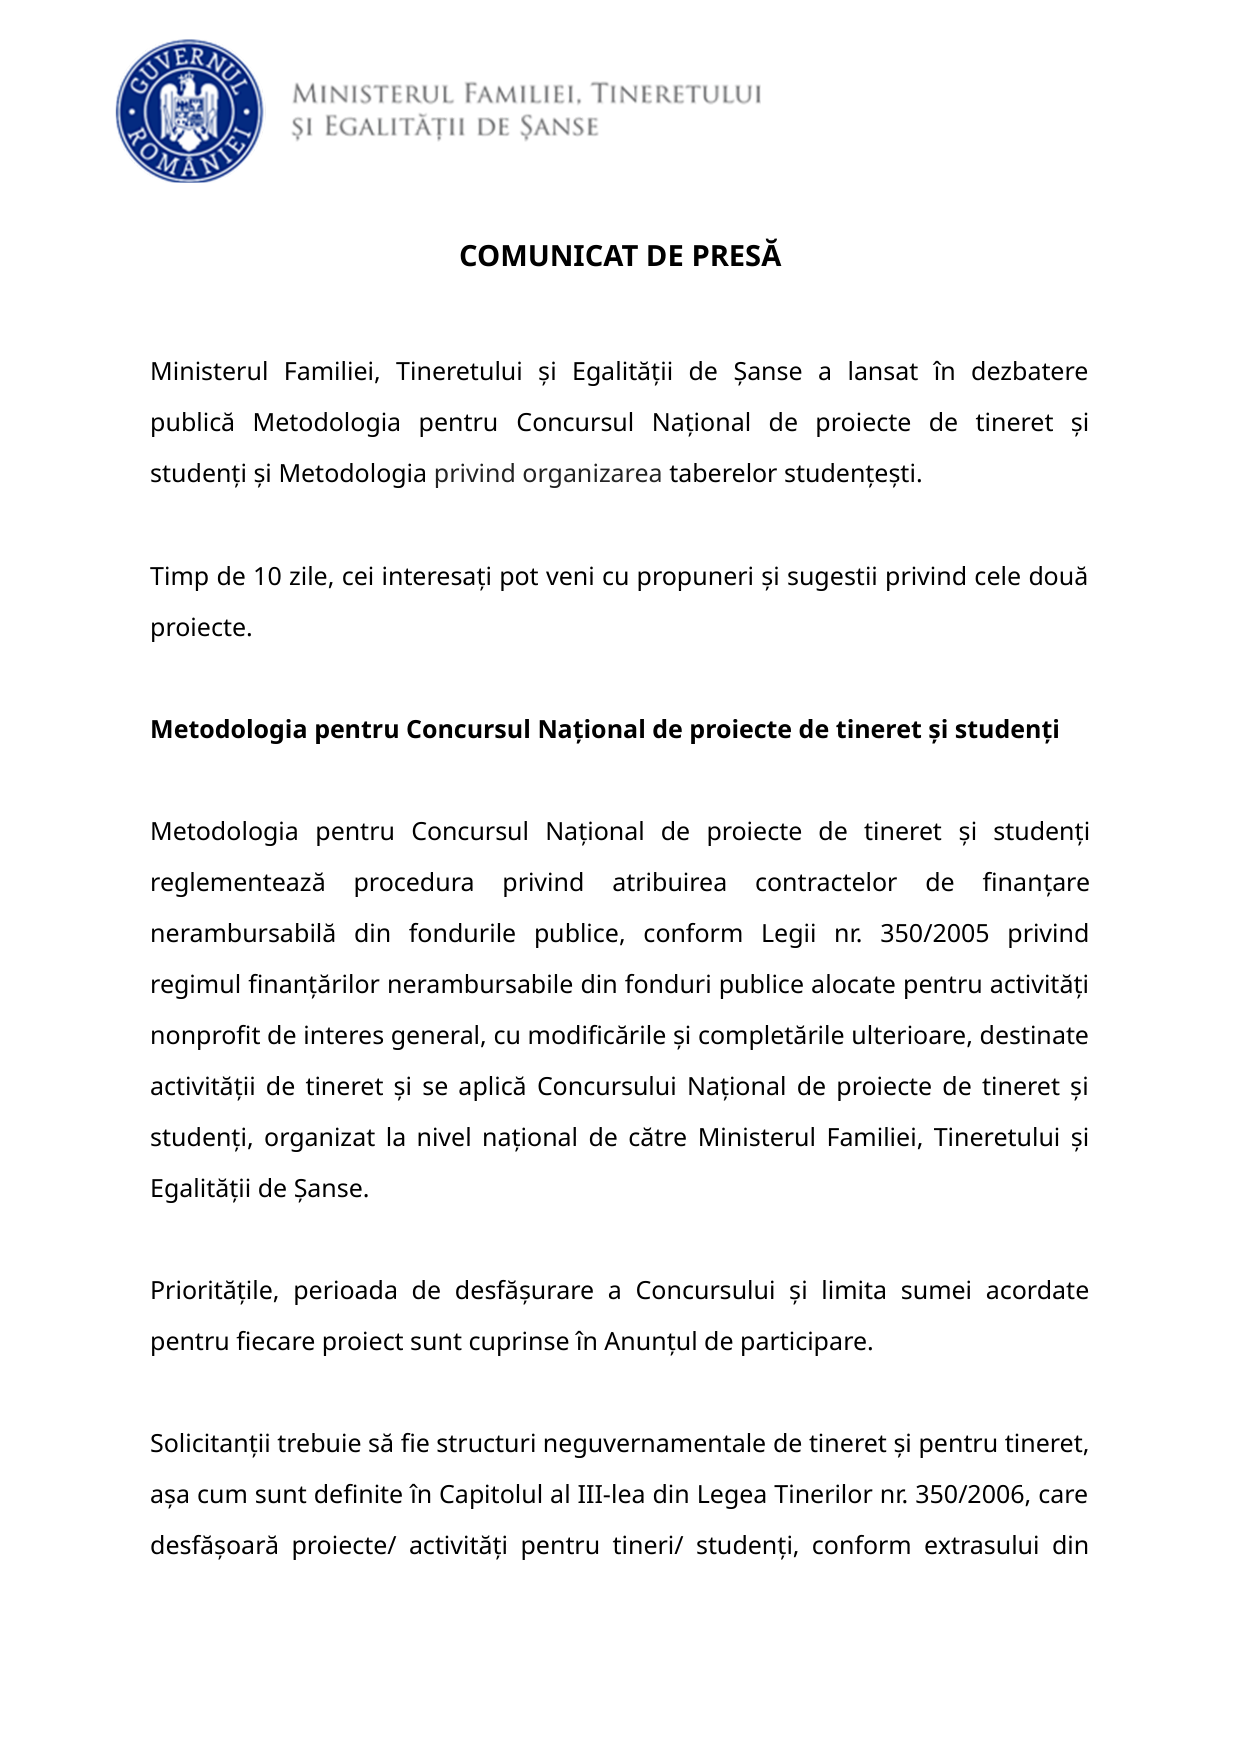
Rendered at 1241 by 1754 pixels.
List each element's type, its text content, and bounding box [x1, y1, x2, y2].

text COMUNICAT DE PRESĂ [150, 235, 1090, 275]
picture [114, 38, 761, 182]
text Timp de 10 zile, cei interesați pot veni cu propuneri și sugestii privind cele două proiecte. [150, 558, 1090, 643]
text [150, 1426, 1090, 1562]
text Ministerul Familiei, Tineretului și Egalității de Șanse a lansat în dezbatere publică Metodologia pentru Concursul Național de proiecte de tineret și studenți și Metodologia privind organizarea taberelor studențești. [150, 354, 1090, 490]
text Metodologia pentru Concursul Național de proiecte de tineret și studenți reglementează procedura privind atribuirea contractelor de finanţare nerambursabilă din fondurile publice, conform Legii nr. 350/2005 privind regimul finanțărilor nerambursabile din fonduri publice alocate pentru activități nonprofit de interes general, cu modificările și completările ulterioare, destinate activității de tineret și se aplică Concursului Național de proiecte de tineret și studenți, organizat la nivel național de către Ministerul Familiei, Tineretului și Egalității de Șanse. [150, 813, 1090, 1205]
text Metodologia pentru Concursul Național de proiecte de tineret și studenți [150, 711, 1090, 745]
text Prioritățile, perioada de desfășurare a Concursului și limita sumei acordate pentru fiecare proiect sunt cuprinse în Anunțul de participare. [150, 1273, 1090, 1358]
